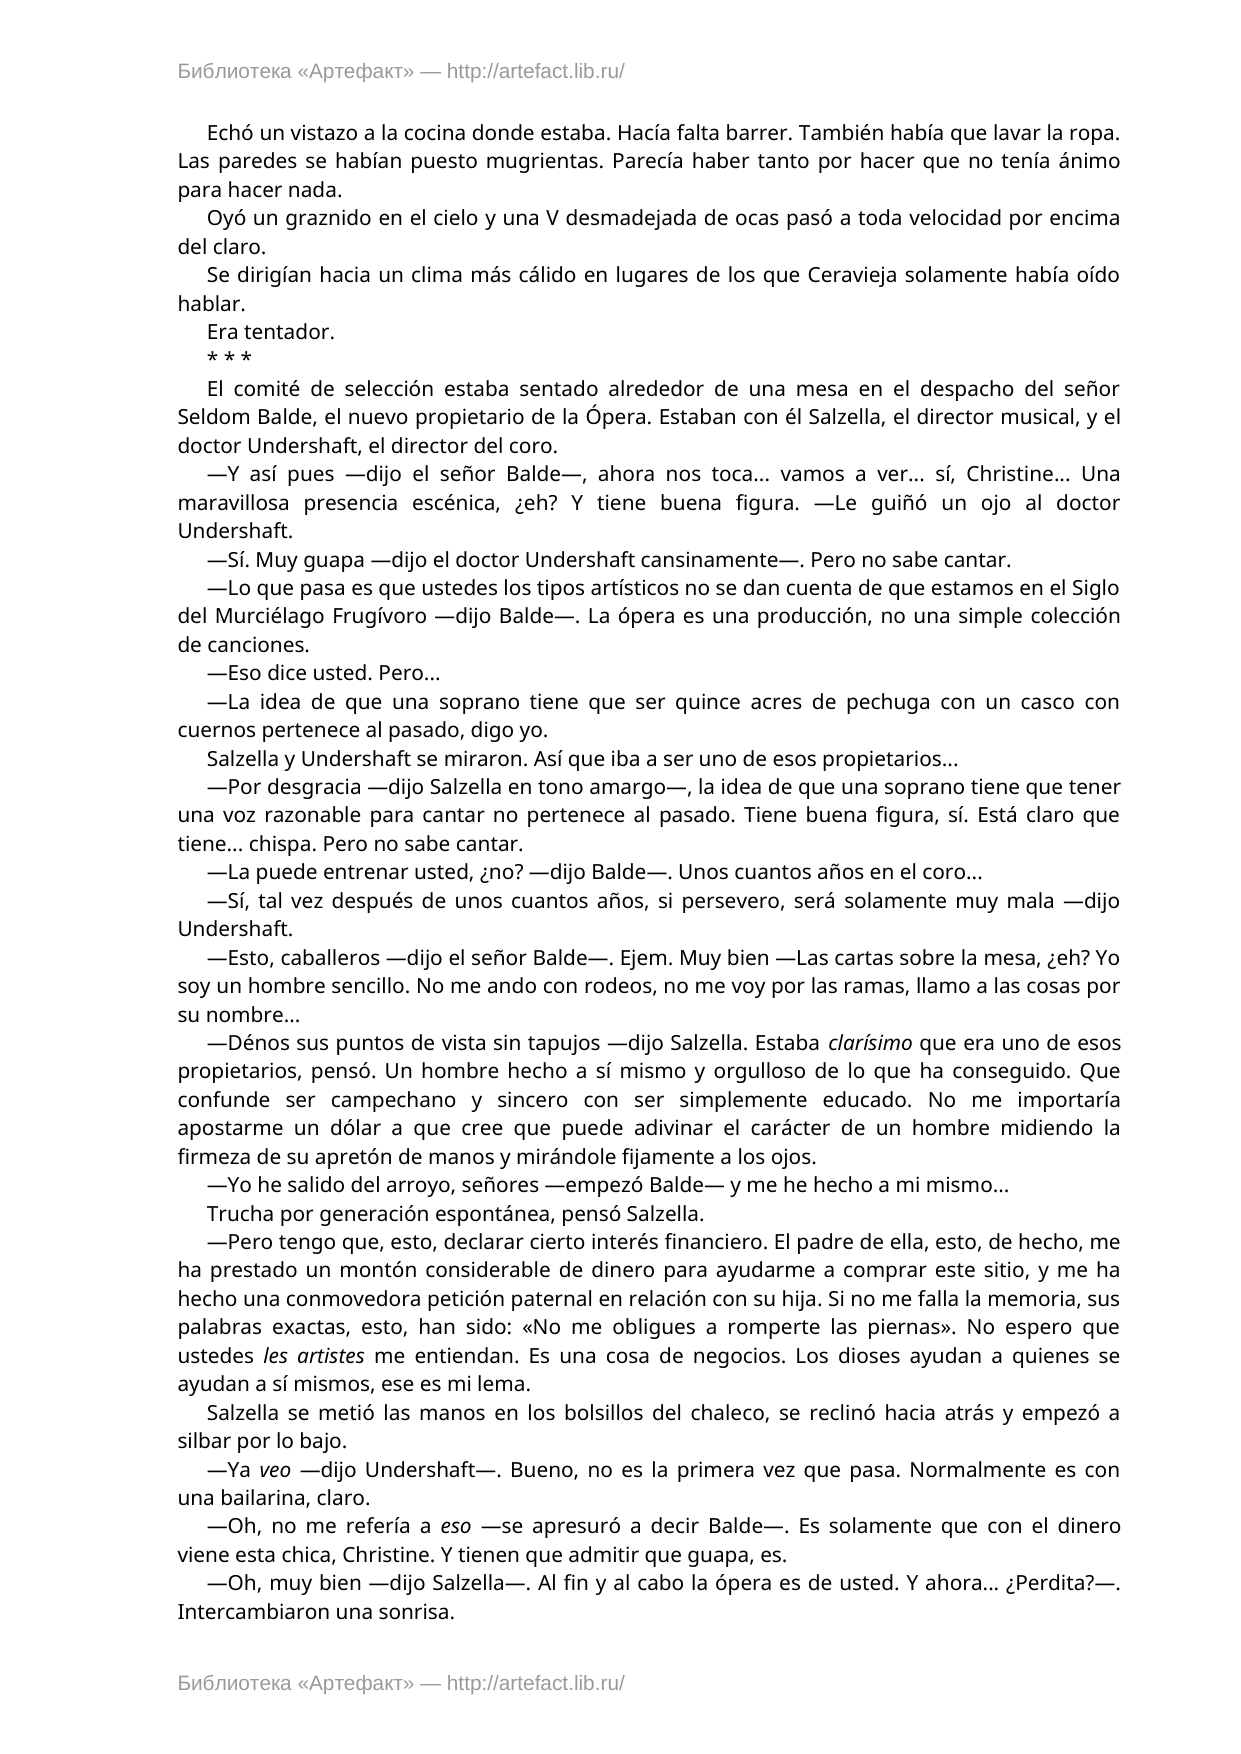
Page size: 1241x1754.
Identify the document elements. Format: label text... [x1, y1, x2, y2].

text Se dirigían hacia un clima más cálido en lugares de los que Ceravieja solamente había oído hablar. [177, 260, 1122, 317]
text Era tentador. [177, 317, 1122, 346]
text —Por desgracia —dijo Salzella en tono amargo—, la idea de que una soprano tiene que tener una voz razonable para cantar no pertenece al pasado. Tiene buena figura, sí. Está claro que tiene... chispa. Pero no sabe cantar. [177, 772, 1122, 857]
text —Lo que pasa es que ustedes los tipos artísticos no se dan cuenta de que estamos en el Siglo del Murciélago Frugívoro —dijo Balde—. La ópera es una producción, no una simple colección de canciones. [177, 573, 1122, 658]
text —Oh, muy bien —dijo Salzella—. Al fin y al cabo la ópera es de usted. Y ahora... ¿Perdita?—. Intercambiaron una sonrisa. [177, 1568, 1122, 1625]
text El comité de selección estaba sentado alrededor de una mesa en el despacho del señor Seldom Balde, el nuevo propietario de la Ópera. Estaban con él Salzella, el director musical, y el doctor Undershaft, el director del coro. [177, 374, 1122, 459]
text —La puede entrenar usted, ¿no? —dijo Balde—. Unos cuantos años en el coro... [177, 857, 1122, 886]
text —Y así pues —dijo el señor Balde—, ahora nos toca... vamos a ver... sí, Christine... Una maravillosa presencia escénica, ¿eh? Y tiene buena figura. —Le guiñó un ojo al doctor Undershaft. [177, 459, 1122, 545]
text —Yo he salido del arroyo, señores —empezó Balde— y me he hecho a mi mismo... [177, 1170, 1122, 1199]
text Oyó un graznido en el cielo y una V desmadejada de ocas pasó a toda velocidad por encima del claro. [177, 203, 1122, 260]
text Salzella y Undershaft se miraron. Así que iba a ser uno de esos propietarios... [177, 744, 1122, 772]
text —La idea de que una soprano tiene que ser quince acres de pechuga con un casco con cuernos pertenece al pasado, digo yo. [177, 687, 1122, 744]
text Salzella se metió las manos en los bolsillos del chaleco, se reclinó hacia atrás y empezó a silbar por lo bajo. [177, 1398, 1122, 1455]
text —Eso dice usted. Pero... [177, 658, 1122, 687]
text —Oh, no me refería a eso —se apresuró a decir Balde—. Es solamente que con el dinero viene esta chica, Christine. Y tienen que admitir que guapa, es. [177, 1512, 1122, 1568]
text —Esto, caballeros —dijo el señor Balde—. Ejem. Muy bien —Las cartas sobre la mesa, ¿eh? Yo soy un hombre sencillo. No me ando con rodeos, no me voy por las ramas, llamo a las cosas por su nombre... [177, 943, 1122, 1028]
text —Ya veo —dijo Undershaft—. Bueno, no es la primera vez que pasa. Normalmente es con una bailarina, claro. [177, 1455, 1122, 1512]
text —Pero tengo que, esto, declarar cierto interés financiero. El padre de ella, esto, de hecho, me ha prestado un montón considerable de dinero para ayudarme a comprar este sitio, y me ha hecho una conmovedora petición paternal en relación con su hija. Si no me falla la memoria, sus palabras exactas, esto, han sido: «No me obligues a romperte las piernas». No espero que ustedes les artistes me entiendan. Es una cosa de negocios. Los dioses ayudan a quienes se ayudan a sí mismos, ese es mi lema. [177, 1227, 1122, 1398]
text * * * [177, 346, 1122, 374]
text Echó un vistazo a la cocina donde estaba. Hacía falta barrer. También había que lavar la ropa. Las paredes se habían puesto mugrientas. Parecía haber tanto por hacer que no tenía ánimo para hacer nada. [177, 118, 1122, 203]
text Trucha por generación espontánea, pensó Salzella. [177, 1199, 1122, 1227]
text —Sí. Muy guapa —dijo el doctor Undershaft cansinamente—. Pero no sabe cantar. [177, 545, 1122, 573]
text —Dénos sus puntos de vista sin tapujos —dijo Salzella. Estaba clarísimo que era uno de esos propietarios, pensó. Un hombre hecho a sí mismo y orgulloso de lo que ha conseguido. Que confunde ser campechano y sincero con ser simplemente educado. No me importaría apostarme un dólar a que cree que puede adivinar el carácter de un hombre midiendo la firmeza de su apretón de manos y mirándole fijamente a los ojos. [177, 1028, 1122, 1170]
text —Sí, tal vez después de unos cuantos años, si persevero, será solamente muy mala —dijo Undershaft. [177, 886, 1122, 943]
